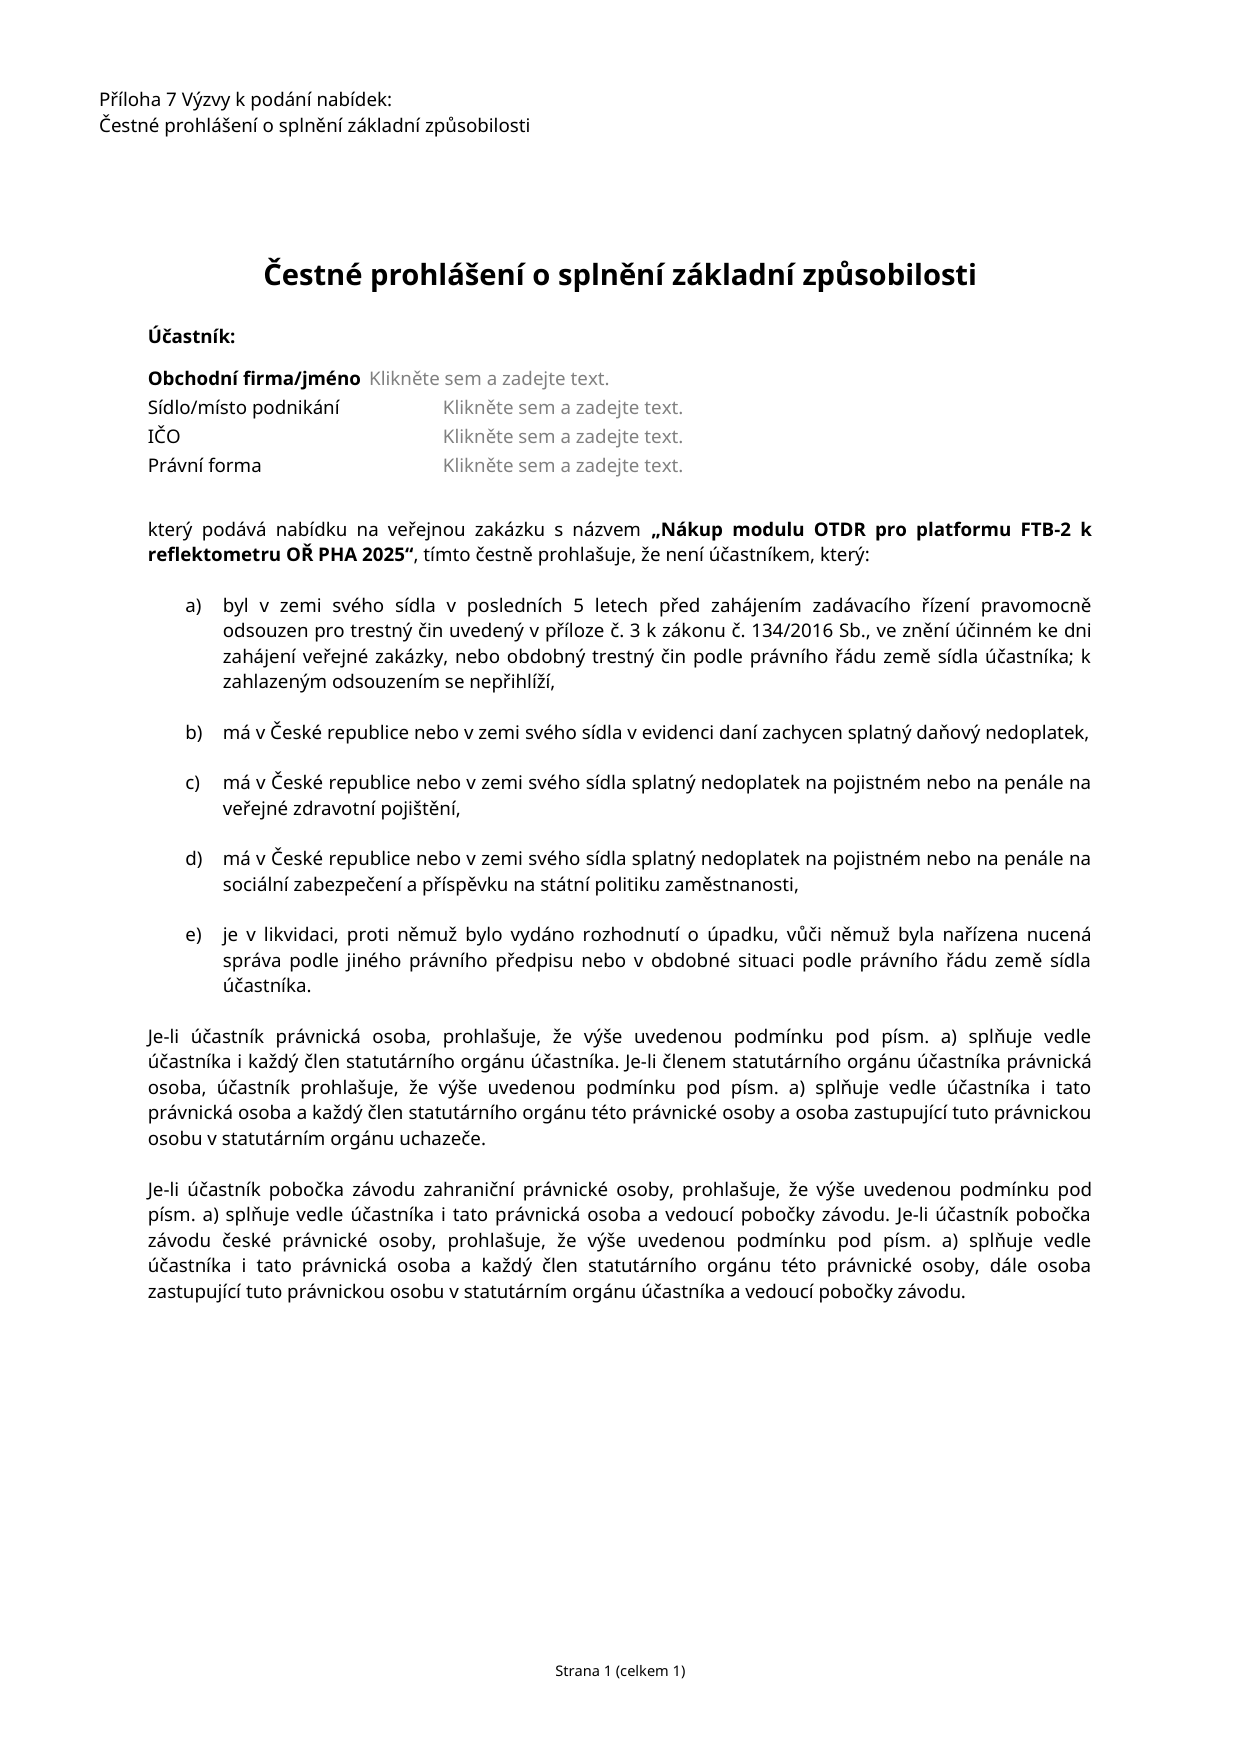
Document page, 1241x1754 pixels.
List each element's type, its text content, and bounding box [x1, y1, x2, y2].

text Je-li účastník právnická osoba, prohlašuje, že výše uvedenou podmínku pod písm. a) splňuje vedle účastníka i každý člen statutárního orgánu účastníka. Je-li členem statutárního orgánu účastníka právnická osoba, účastník prohlašuje, že výše uvedenou podmínku pod písm. a) splňuje vedle účastníka i tato právnická osoba a každý člen statutárního orgánu této právnické osoby a osoba zastupující tuto právnickou osobu v statutárním orgánu uchazeče. [148, 1023, 1093, 1151]
list má v České republice nebo v zemi svého sídla splatný nedoplatek na pojistném nebo na penále na sociální zabezpečení a příspěvku na státní politiku zaměstnanosti, [185, 846, 1093, 897]
text Sídlo/místo podnikání [148, 391, 1093, 420]
text Právní forma [148, 449, 1093, 478]
text Je-li účastník pobočka závodu zahraniční právnické osoby, prohlašuje, že výše uvedenou podmínku pod písm. a) splňuje vedle účastníka i tato právnická osoba a vedoucí pobočky závodu. Je-li účastník pobočka závodu české právnické osoby, prohlašuje, že výše uvedenou podmínku pod písm. a) splňuje vedle účastníka i tato právnická osoba a každý člen statutárního orgánu této právnické osoby, dále osoba zastupující tuto právnickou osobu v statutárním orgánu účastníka a vedoucí pobočky závodu. [148, 1176, 1093, 1304]
text IČO [148, 420, 1093, 449]
list má v České republice nebo v zemi svého sídla splatný nedoplatek na pojistném nebo na penále na veřejné zdravotní pojištění, [185, 769, 1093, 821]
list byl v zemi svého sídla v posledních 5 letech před zahájením zadávacího řízení pravomocně odsouzen pro trestný čin uvedený v příloze č. 3 k zákonu č. 134/2016 Sb., ve znění účinném ke dni zahájení veřejné zakázky, nebo obdobný trestný čin podle právního řádu země sídla účastníka; k zahlazeným odsouzením se nepřihlíží, [185, 592, 1093, 694]
list má v České republice nebo v zemi svého sídla v evidenci daní zachycen splatný daňový nedoplatek, [185, 719, 1093, 744]
text Obchodní firma/jméno [148, 362, 1093, 391]
title Čestné prohlášení o splnění základní způsobilosti [148, 254, 1093, 293]
text který podává nabídku na veřejnou zakázku s názvem „Nákup modulu OTDR pro platformu FTB-2 k reflektometru OŘ PHA 2025“, tímto čestně prohlašuje, že není účastníkem, který: [148, 516, 1093, 567]
text Účastník: [148, 318, 1093, 349]
list je v likvidaci, proti němuž bylo vydáno rozhodnutí o úpadku, vůči němuž byla nařízena nucená správa podle jiného právního předpisu nebo v obdobné situaci podle právního řádu země sídla účastníka. [185, 922, 1093, 998]
